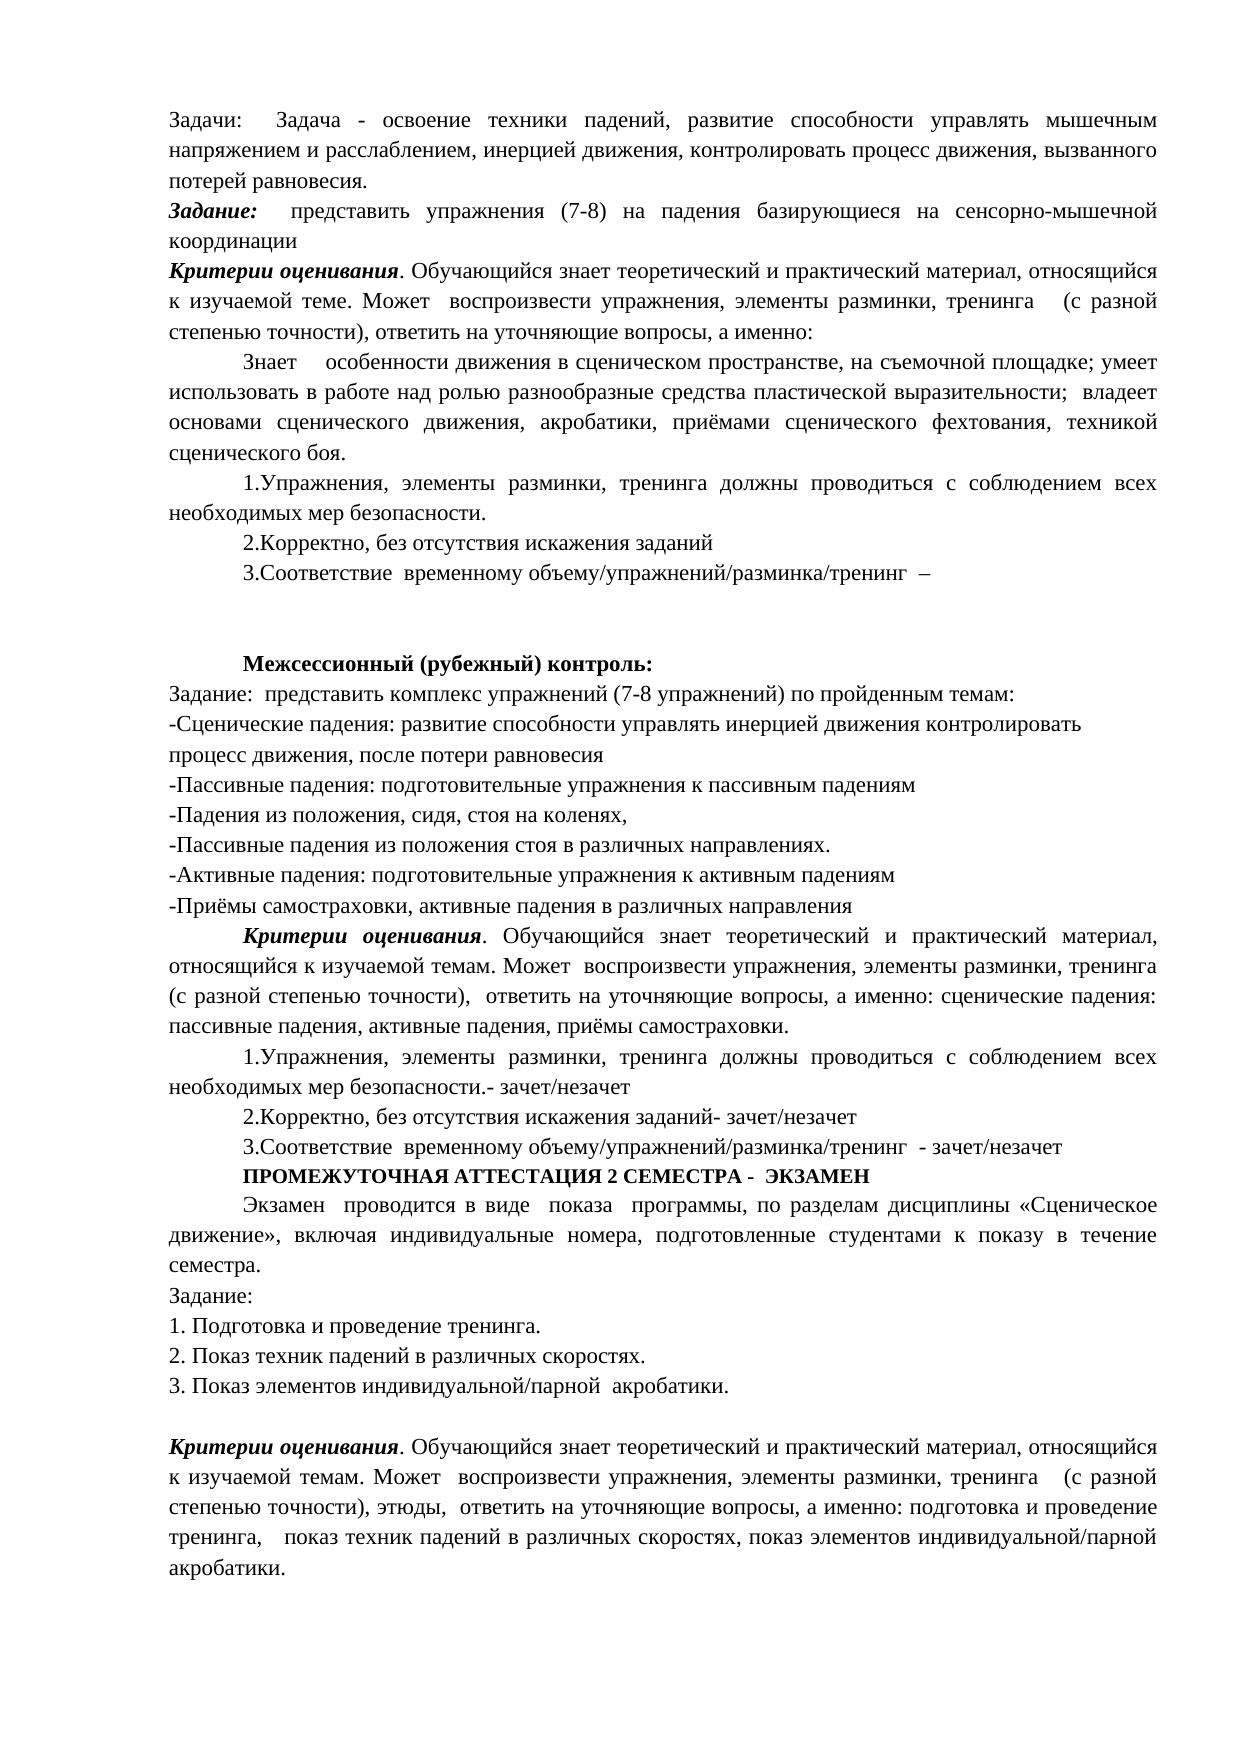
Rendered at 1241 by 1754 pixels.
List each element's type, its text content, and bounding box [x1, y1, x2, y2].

text 2.Корректно, без отсутствия искажения заданий- зачет/незачет [169, 1103, 1159, 1129]
text 1.Упражнения, элементы разминки, тренинга должны проводиться с соблюдением всех необходимых мер безопасности.- зачет/незачет [169, 1043, 1159, 1099]
text -Активные падения: подготовительные упражнения к активным падениям [169, 861, 1159, 888]
text 2.Корректно, без отсутствия искажения заданий [169, 529, 1159, 556]
text 1.Упражнения, элементы разминки, тренинга должны проводиться с соблюдением всех необходимых мер безопасности. [169, 469, 1159, 525]
text -Пассивные падения из положения стоя в различных направлениях. [169, 831, 1159, 858]
text 2. Показ техник падений в различных скоростях. [169, 1342, 1159, 1368]
text Задание: [169, 1282, 1159, 1308]
text -Пассивные падения: подготовительные упражнения к пассивным падениям [169, 771, 1159, 797]
text Критерии оценивания. Обучающийся знает теоретический и практический материал, относящийся к изучаемой темам. Может воспроизвести упражнения, элементы разминки, тренинга (с разной степенью точности), этюды, ответить на уточняющие вопросы, а именно: подготовка и проведение тренинга, показ техник падений в различных скоростях, показ элементов индивидуальной/парной акробатики. [169, 1433, 1159, 1580]
text Критерии оценивания. Обучающийся знает теоретический и практический материал, относящийся к изучаемой темам. Может воспроизвести упражнения, элементы разминки, тренинга (с разной степенью точности), ответить на уточняющие вопросы, а именно: сценические падения: пассивные падения, активные падения, приёмы самостраховки. [169, 922, 1159, 1039]
text 3.Соответствие временному объему/упражнений/разминка/тренинг – [169, 559, 1159, 586]
text -Приёмы самостраховки, активные падения в различных направления [169, 892, 1159, 918]
text 3. Показ элементов индивидуальной/парной акробатики. [169, 1372, 1159, 1399]
text -Сценические падения: развитие способности управлять инерцией движения контролировать процесс движения, после потери равновесия [169, 710, 1159, 767]
text Задание: представить упражнения (7-8) на падения базирующиеся на сенсорно-мышечной координации [169, 197, 1159, 253]
text 3.Соответствие временному объему/упражнений/разминка/тренинг - зачет/незачет [169, 1133, 1159, 1160]
text Задание: представить комплекс упражнений (7-8 упражнений) по пройденным темам: [169, 680, 1159, 707]
text Экзамен проводится в виде показа программы, по разделам дисциплины «Сценическое движение», включая индивидуальные номера, подготовленные студентами к показу в течение семестра. [169, 1191, 1159, 1278]
text ПРОМЕЖУТОЧНАЯ АТТЕСТАЦИЯ 2 СЕМЕСТРА - ЭКЗАМЕН [169, 1163, 1159, 1188]
text Межсессионный (рубежный) контроль: [169, 650, 1159, 676]
text -Падения из положения, сидя, стоя на коленях, [169, 801, 1159, 827]
text 1. Подготовка и проведение тренинга. [169, 1312, 1159, 1338]
